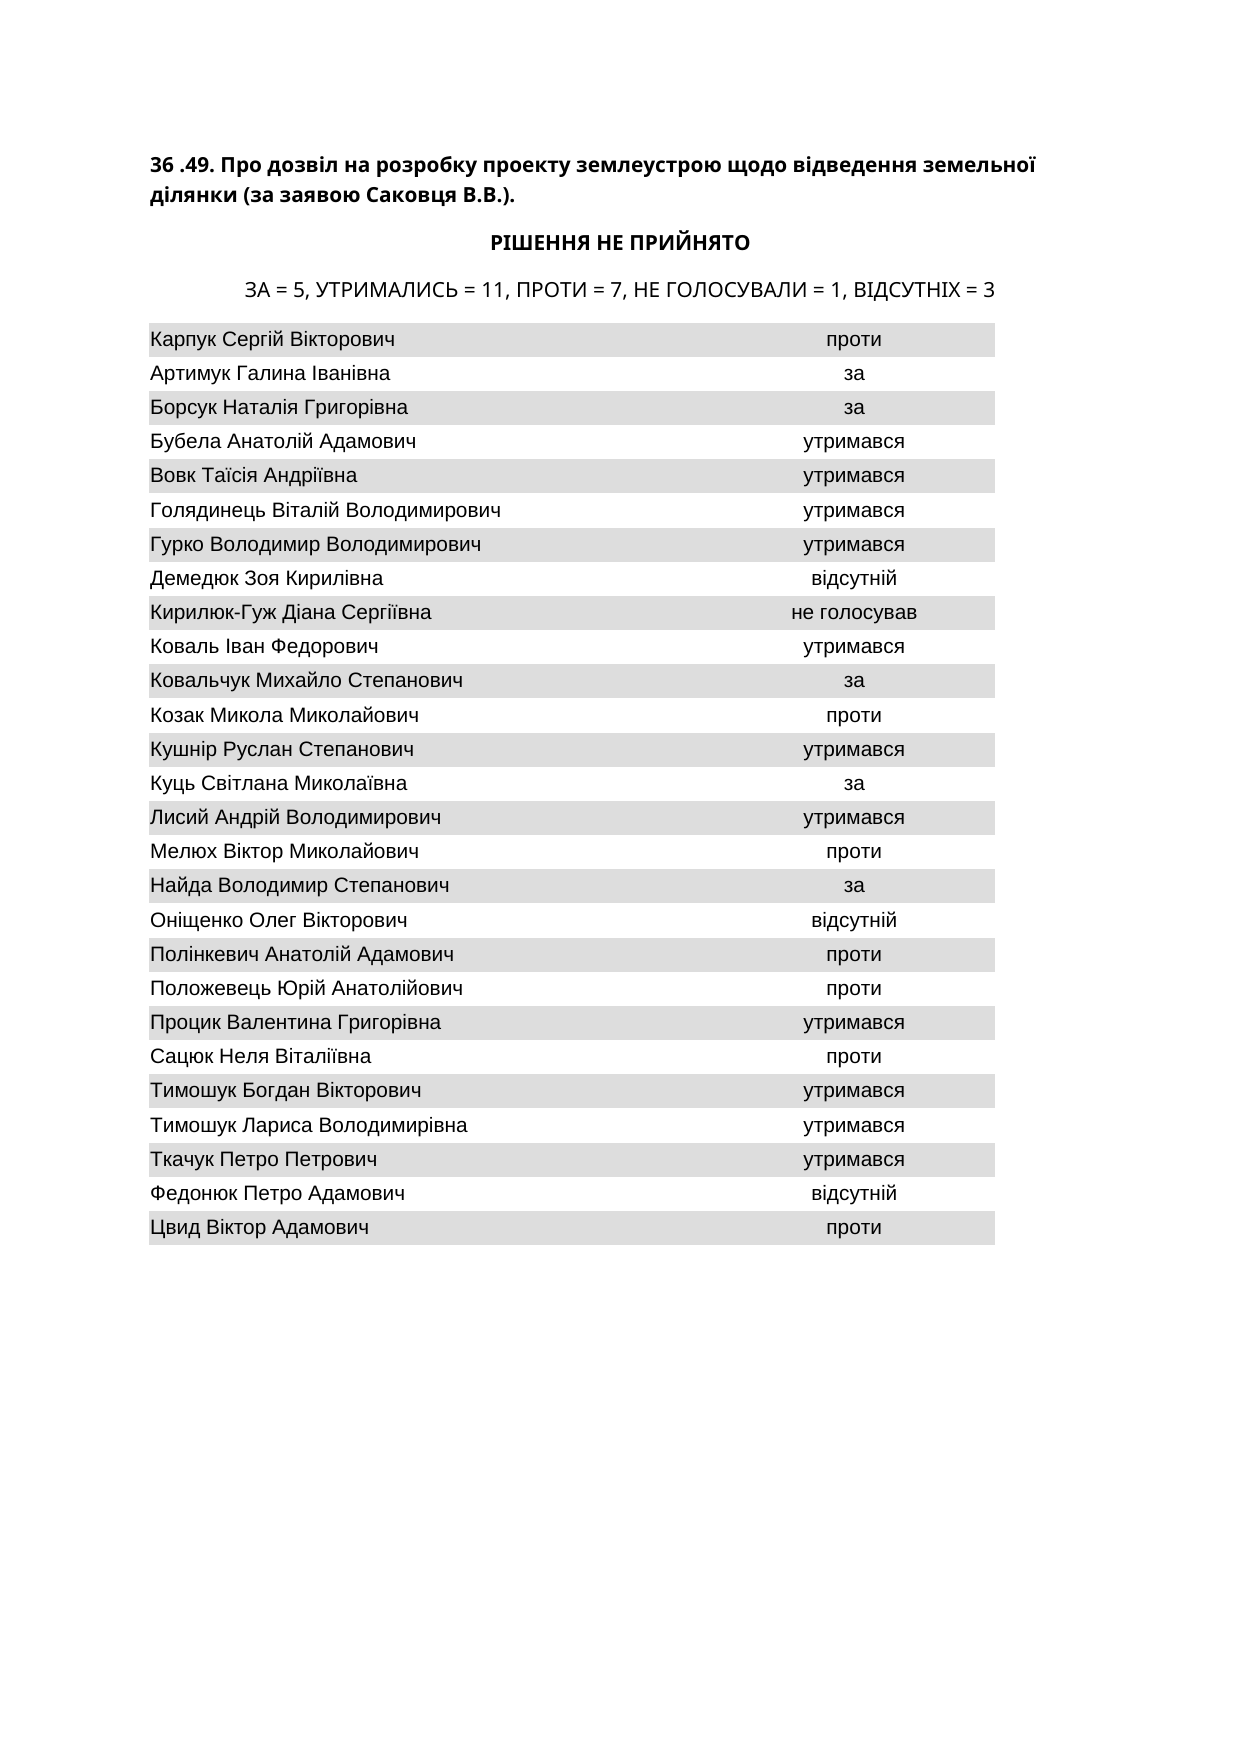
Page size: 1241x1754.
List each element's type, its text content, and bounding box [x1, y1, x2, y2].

table_cell Демедюк Зоя Кирилівна [149, 562, 713, 596]
table_cell Борсук Наталія Григорівна [149, 391, 713, 425]
text 36 .49. Про дозвіл на розробку проекту землеустрою щодо відведення земельної ділянки (за заявою Саковця В.В.). [150, 150, 1090, 209]
table_header Карпук Сергій Вікторович [149, 323, 713, 357]
table_cell за [713, 357, 995, 391]
table_cell за [713, 391, 995, 425]
table_cell Положевець Юрій Анатолійович [149, 972, 713, 1006]
table_cell Козак Микола Миколайович [149, 698, 713, 732]
text РІШЕННЯ НЕ ПРИЙНЯТО [150, 228, 1090, 256]
table_cell проти [713, 1040, 995, 1074]
table_cell утримався [713, 528, 995, 562]
table_cell Кирилюк-Гуж Діана Сергіївна [149, 596, 713, 630]
table_cell Найда Володимир Степанович [149, 869, 713, 903]
table_cell Куць Світлана Миколаївна [149, 767, 713, 801]
table_cell утримався [713, 1108, 995, 1142]
table_cell за [713, 767, 995, 801]
table_cell проти [713, 972, 995, 1006]
table_cell Сацюк Неля Віталіївна [149, 1040, 713, 1074]
table_cell утримався [713, 733, 995, 767]
text ЗА = 5, УТРИМАЛИСЬ = 11, ПРОТИ = 7, НЕ ГОЛОСУВАЛИ = 1, ВІДСУТНІХ = 3 [150, 275, 1090, 304]
table_cell Бубела Анатолій Адамович [149, 425, 713, 459]
table_cell за [713, 869, 995, 903]
table_cell проти [713, 938, 995, 972]
table_cell утримався [713, 1074, 995, 1108]
table_cell Цвид Віктор Адамович [149, 1211, 713, 1245]
table_cell Процик Валентина Григорівна [149, 1006, 713, 1040]
table_cell проти [713, 1211, 995, 1245]
table_cell за [713, 664, 995, 698]
table_cell Тимошук Богдан Вікторович [149, 1074, 713, 1108]
table_cell утримався [713, 1143, 995, 1177]
table_cell проти [713, 698, 995, 732]
table_cell Коваль Іван Федорович [149, 630, 713, 664]
table_cell утримався [713, 801, 995, 835]
table_cell відсутній [713, 1177, 995, 1211]
table_cell Ткачук Петро Петрович [149, 1143, 713, 1177]
table_cell Оніщенко Олег Вікторович [149, 903, 713, 937]
table_cell Гурко Володимир Володимирович [149, 528, 713, 562]
table_cell Вовк Таїсія Андріївна [149, 459, 713, 493]
table_cell Артимук Галина Іванівна [149, 357, 713, 391]
table_cell Федонюк Петро Адамович [149, 1177, 713, 1211]
table_cell утримався [713, 630, 995, 664]
table_cell утримався [713, 493, 995, 527]
table_cell Голядинець Віталій Володимирович [149, 493, 713, 527]
table_cell Лисий Андрій Володимирович [149, 801, 713, 835]
table_cell Ковальчук Михайло Степанович [149, 664, 713, 698]
table_cell Мелюх Віктор Миколайович [149, 835, 713, 869]
table_cell утримався [713, 425, 995, 459]
table_header проти [713, 323, 995, 357]
table_cell проти [713, 835, 995, 869]
table_cell Полінкевич Анатолій Адамович [149, 938, 713, 972]
table_cell відсутній [713, 903, 995, 937]
table_cell утримався [713, 459, 995, 493]
table_cell Кушнір Руслан Степанович [149, 733, 713, 767]
table_cell Тимошук Лариса Володимирівна [149, 1108, 713, 1142]
table_cell відсутній [713, 562, 995, 596]
table_cell утримався [713, 1006, 995, 1040]
table_cell не голосував [713, 596, 995, 630]
